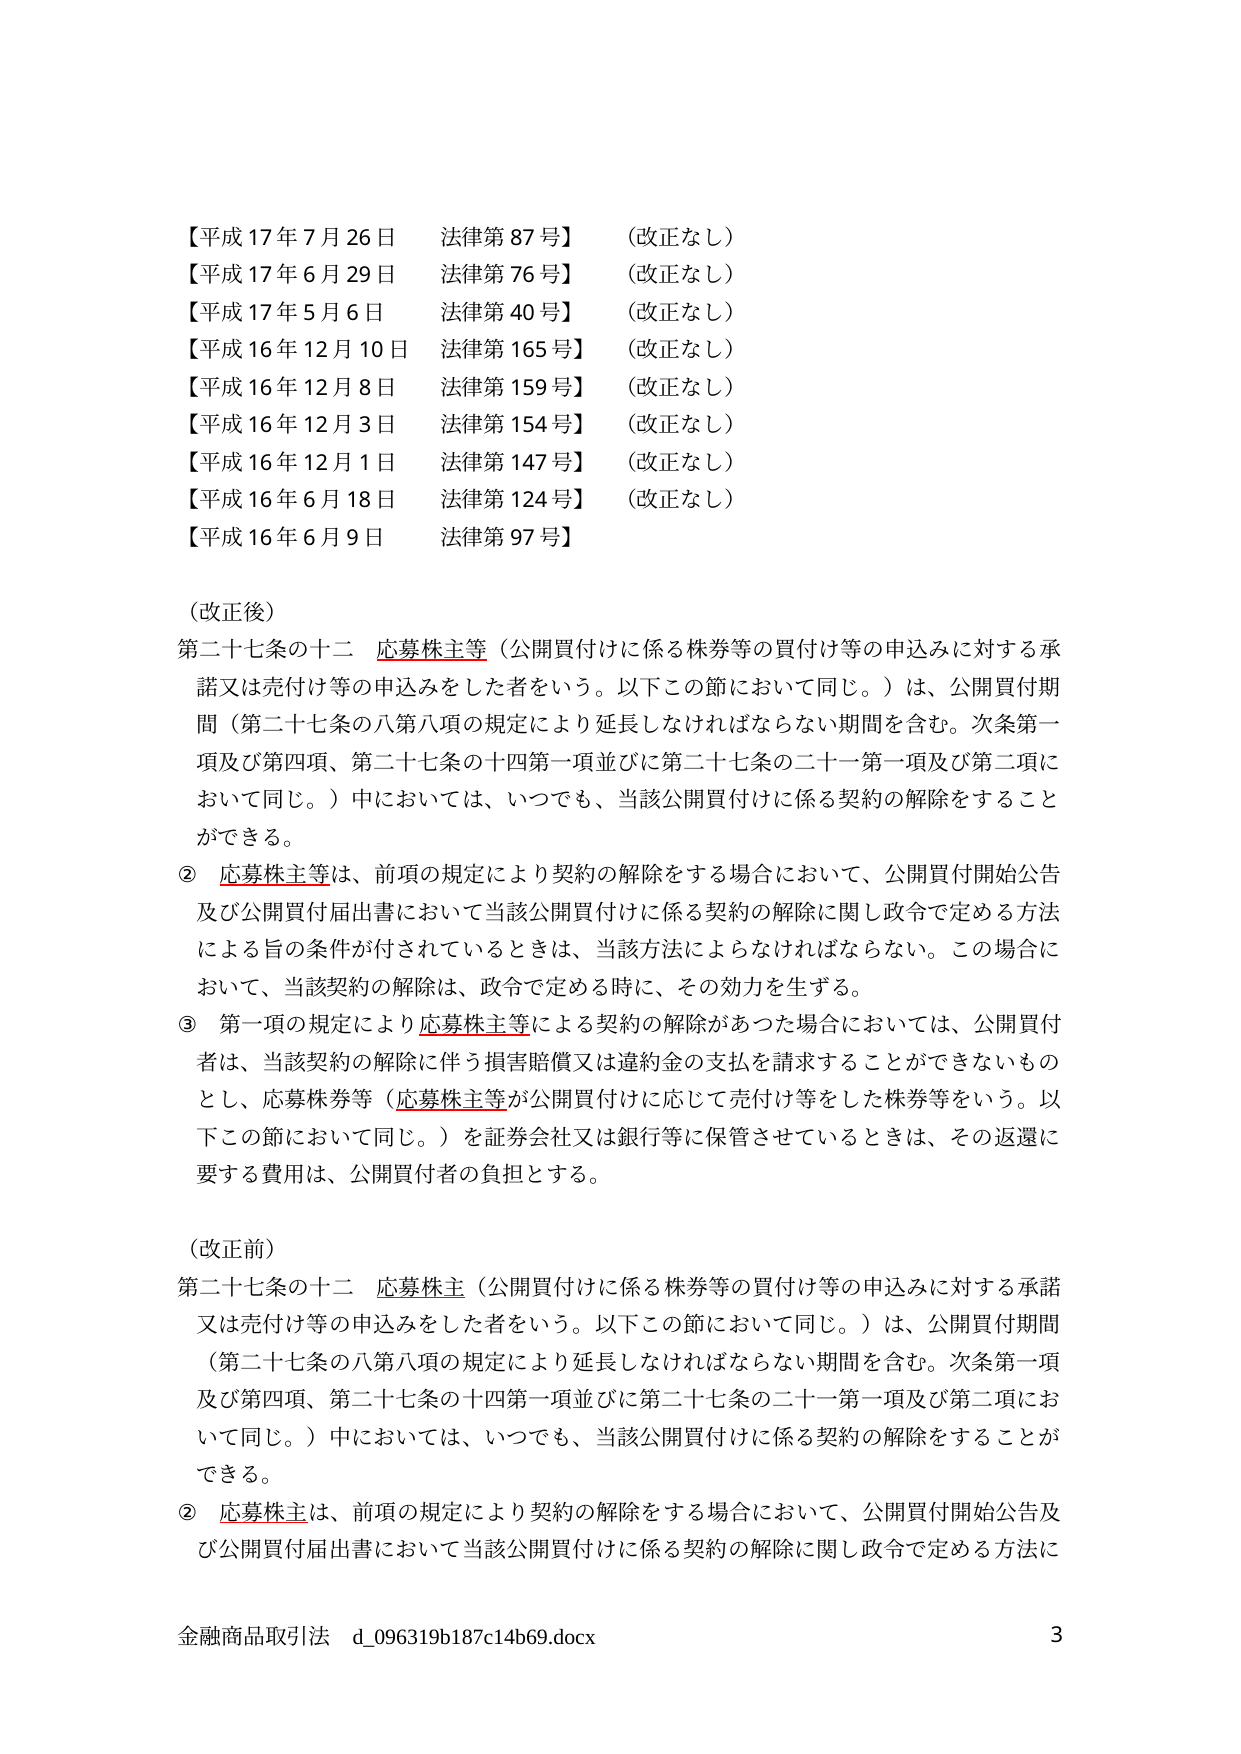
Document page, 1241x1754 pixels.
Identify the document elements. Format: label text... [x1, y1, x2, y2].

text 【平成16年6月9日 法律第97号】 [177, 517, 1063, 554]
text （改正前） [177, 1229, 1063, 1267]
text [177, 1492, 1063, 1567]
text 【平成17年5月6日 法律第40号】 （改正なし） [177, 292, 1063, 329]
text 【平成16年12月8日 法律第159号】 （改正なし） [177, 367, 1063, 404]
text ③ 第一項の規定により応募株主等による契約の解除があつた場合においては、公開買付者は、当該契約の解除に伴う損害賠償又は違約金の支払を請求することができないものとし、応募株券等（応募株主等が公開買付けに応じて売付け等をした株券等をいう。以下この節において同じ。）を証券会社又は銀行等に保管させているときは、その返還に要する費用は、公開買付者の負担とする。 [177, 1004, 1063, 1192]
text 【平成16年12月1日 法律第147号】 （改正なし） [177, 442, 1063, 479]
text 【平成16年12月10日 法律第165号】 （改正なし） [177, 329, 1063, 367]
text 【平成17年6月29日 法律第76号】 （改正なし） [177, 254, 1063, 292]
text 第二十七条の十二 応募株主等（公開買付けに係る株券等の買付け等の申込みに対する承諾又は売付け等の申込みをした者をいう。以下この節において同じ。）は、公開買付期間（第二十七条の八第八項の規定により延長しなければならない期間を含む。次条第一項及び第四項、第二十七条の十四第一項並びに第二十七条の二十一第一項及び第二項において同じ。）中においては、いつでも、当該公開買付けに係る契約の解除をすることができる。 [177, 629, 1063, 854]
text （改正後） [177, 592, 1063, 629]
text 【平成16年6月18日 法律第124号】 （改正なし） [177, 479, 1063, 517]
text 第二十七条の十二 応募株主（公開買付けに係る株券等の買付け等の申込みに対する承諾又は売付け等の申込みをした者をいう。以下この節において同じ。）は、公開買付期間（第二十七条の八第八項の規定により延長しなければならない期間を含む。次条第一項及び第四項、第二十七条の十四第一項並びに第二十七条の二十一第一項及び第二項において同じ。）中においては、いつでも、当該公開買付けに係る契約の解除をすることができる。 [177, 1267, 1063, 1492]
text 【平成16年12月3日 法律第154号】 （改正なし） [177, 404, 1063, 442]
text 【平成17年7月26日 法律第87号】 （改正なし） [177, 217, 1063, 254]
text ② 応募株主等は、前項の規定により契約の解除をする場合において、公開買付開始公告及び公開買付届出書において当該公開買付けに係る契約の解除に関し政令で定める方法による旨の条件が付されているときは、当該方法によらなければならない。この場合において、当該契約の解除は、政令で定める時に、その効力を生ずる。 [177, 854, 1063, 1004]
